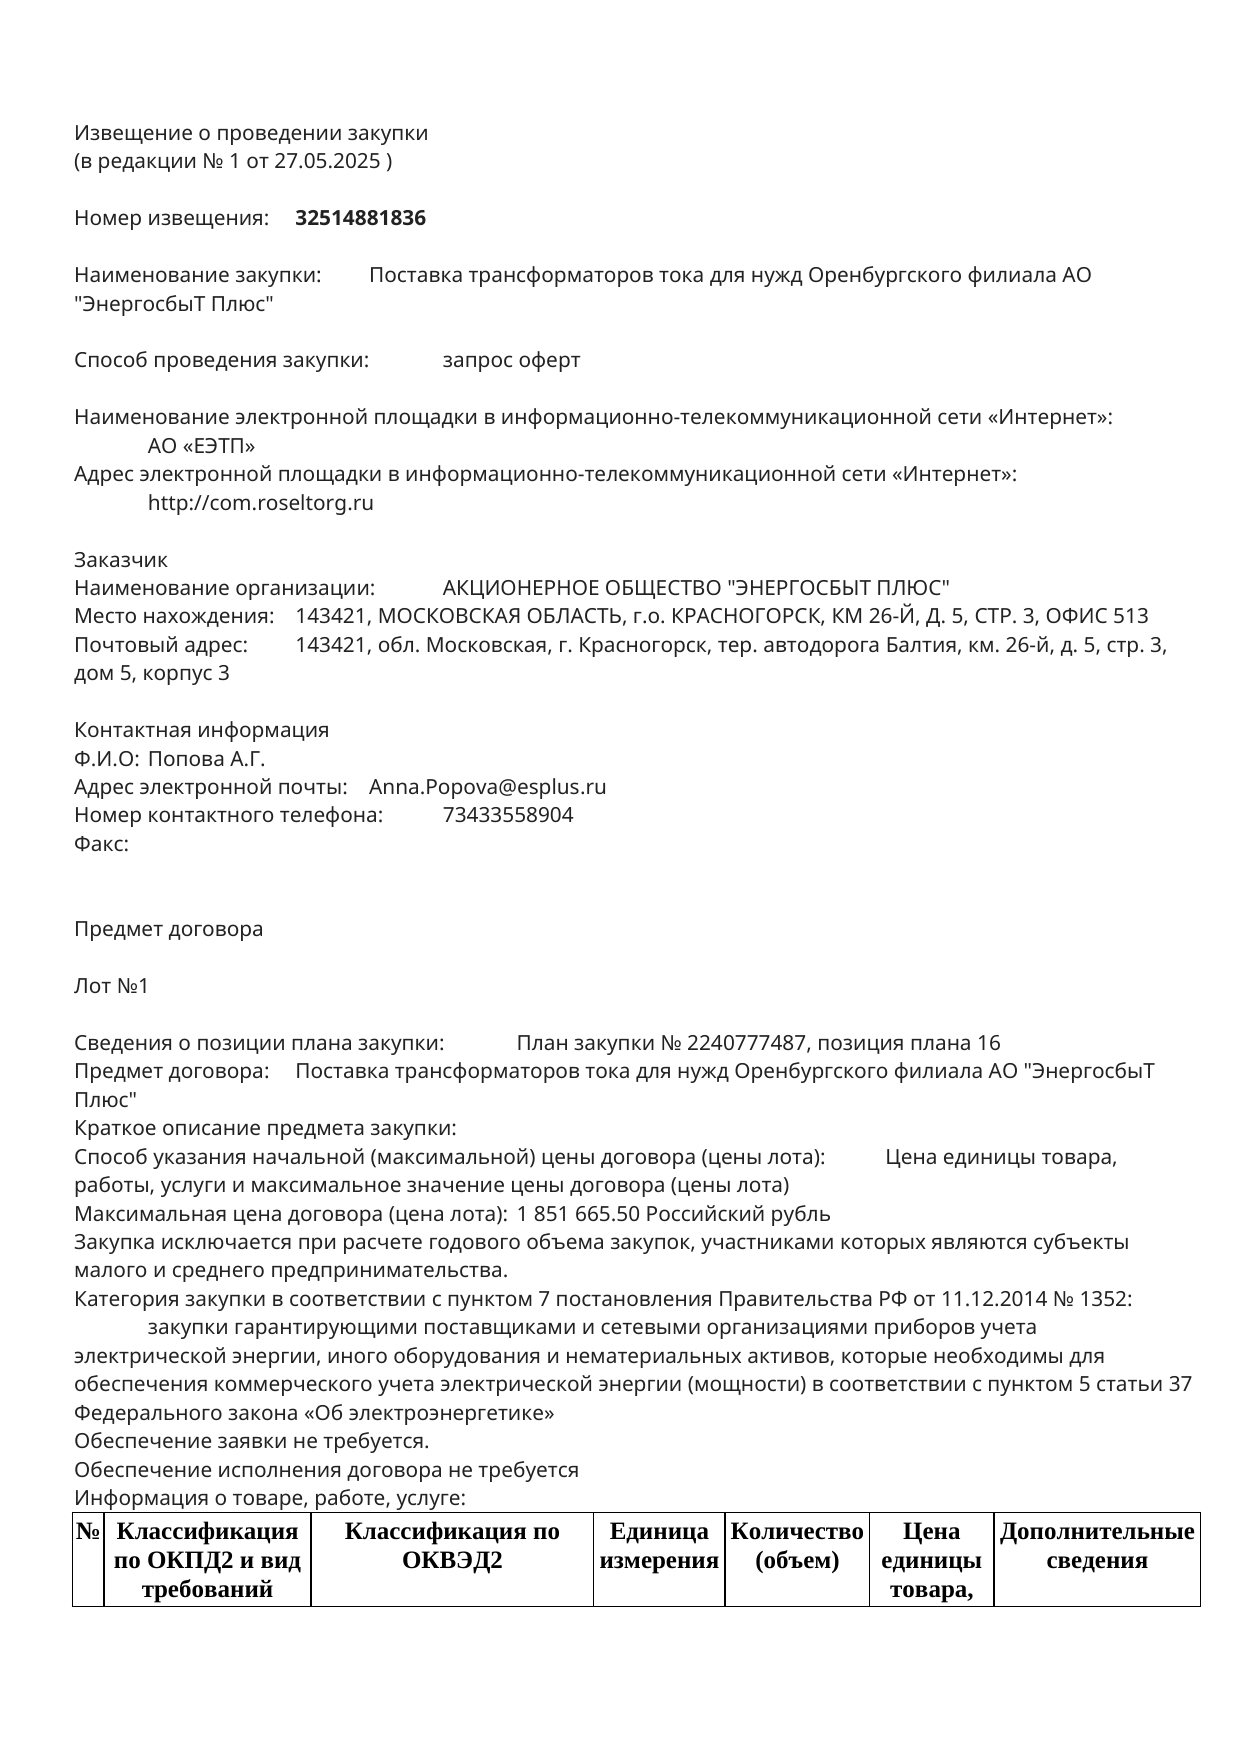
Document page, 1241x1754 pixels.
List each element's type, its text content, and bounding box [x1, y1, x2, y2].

text Заказчик [74, 545, 1196, 573]
text Способ указания начальной (максимальной) цены договора (цены лота): Цена единицы товара, работы, услуги и максимальное значение цены договора (цены лота) [74, 1142, 1196, 1199]
text Номер извещения: 32514881836 [74, 203, 1196, 232]
text Наименование электронной площадки в информационно-телекоммуникационной сети «Интернет»: АО «ЕЭТП» [74, 402, 1196, 459]
text Информация о товаре, работе, услуге: [74, 1483, 1196, 1512]
text Извещение о проведении закупки [74, 118, 1196, 147]
text Наименование закупки: Поставка трансформаторов тока для нужд Оренбургского филиала АО "ЭнергосбыТ Плюс" [74, 260, 1196, 317]
text Сведения о позиции плана закупки: План закупки № 2240777487, позиция плана 16 [74, 1028, 1196, 1057]
text Наименование организации: АКЦИОНЕРНОЕ ОБЩЕСТВО "ЭНЕРГОСБЫТ ПЛЮС" [74, 573, 1196, 602]
text (в редакции № 1 от 27.05.2025 ) [74, 147, 1196, 175]
table_header Единица измерения [594, 1513, 724, 1606]
text Закупка исключается при расчете годового объема закупок, участниками которых являются субъекты малого и среднего предпринимательства. [74, 1227, 1196, 1284]
text Способ проведения закупки: запрос оферт [74, 346, 1196, 374]
text Максимальная цена договора (цена лота): 1 851 665.50 Российский рубль [74, 1199, 1196, 1227]
text Лот №1 [74, 971, 1196, 1000]
text Обеспечение заявки не требуется. [74, 1426, 1196, 1455]
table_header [995, 1513, 1200, 1606]
text Адрес электронной площадки в информационно-телекоммуникационной сети «Интернет»: http://com.roseltorg.ru [74, 459, 1196, 516]
text Почтовый адрес: 143421, обл. Московская, г. Красногорск, тер. автодорога Балтия, км. 26-й, д. 5, стр. 3, дом 5, корпус 3 [74, 630, 1196, 687]
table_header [105, 1513, 310, 1606]
text Категория закупки в соответствии с пунктом 7 постановления Правительства РФ от 11.12.2014 № 1352: закупки гарантирующими поставщиками и сетевыми организациями приборов учета электрической энергии, иного оборудования и нематериальных активов, которые необходимы для обеспечения коммерческого учета электрической энергии (мощности) в соответствии с пунктом 5 статьи 37 Федерального закона «Об электроэнергетике» [74, 1284, 1196, 1426]
text Ф.И.О: Попова А.Г. [74, 744, 1196, 772]
text Место нахождения: 143421, МОСКОВСКАЯ ОБЛАСТЬ, г.о. КРАСНОГОРСК, КМ 26-Й, Д. 5, СТР. 3, ОФИС 513 [74, 602, 1196, 630]
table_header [870, 1513, 993, 1606]
text Предмет договора [74, 914, 1196, 943]
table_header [312, 1513, 593, 1606]
text Адрес электронной почты: Anna.Popova@esplus.ru [74, 772, 1196, 801]
table_header № [73, 1513, 103, 1606]
text Обеспечение исполнения договора не требуется [74, 1455, 1196, 1483]
text Номер контактного телефона: 73433558904 [74, 801, 1196, 829]
text Контактная информация [74, 715, 1196, 744]
text Факс: [74, 829, 1196, 857]
text Предмет договора: Поставка трансформаторов тока для нужд Оренбургского филиала АО "ЭнергосбыТ Плюс" [74, 1057, 1196, 1113]
table_header Количество (объем) [726, 1513, 869, 1606]
text Краткое описание предмета закупки: [74, 1113, 1196, 1142]
